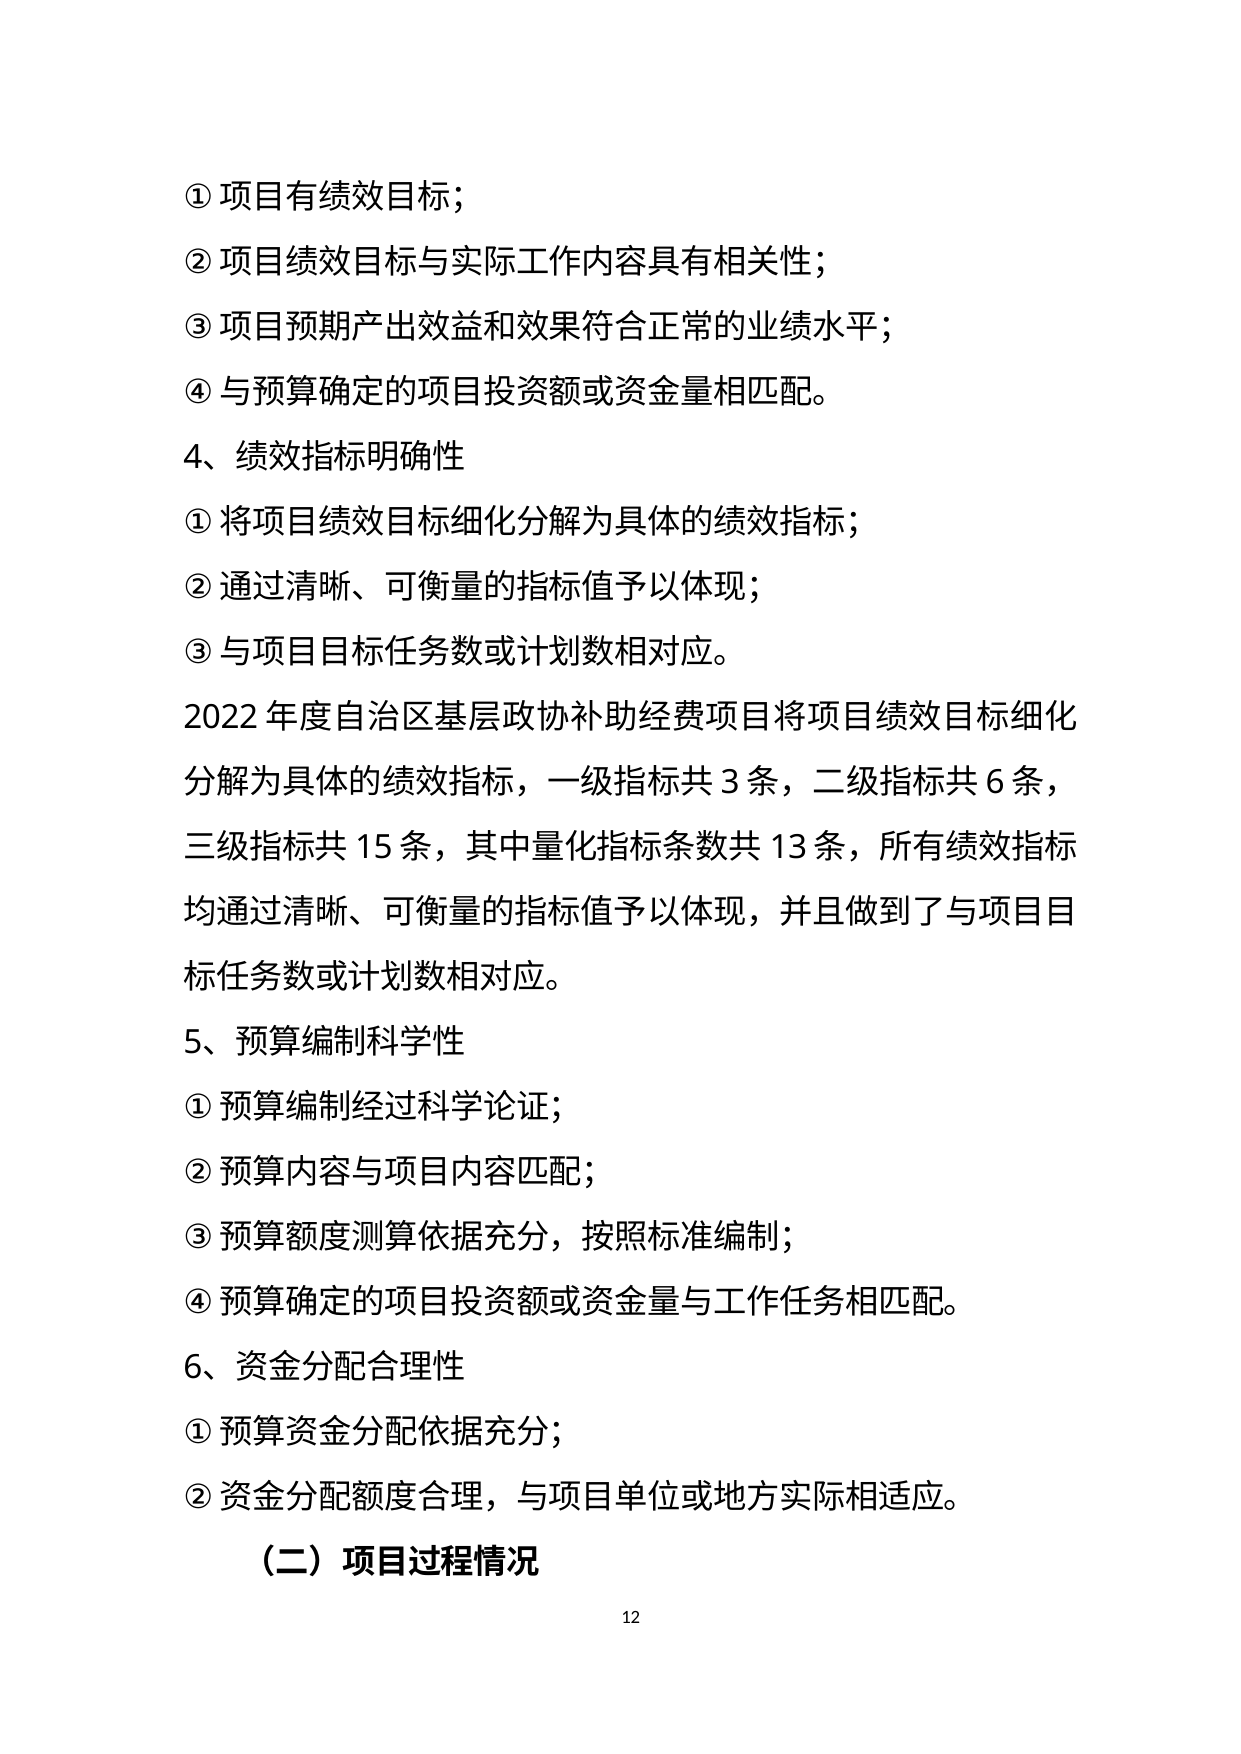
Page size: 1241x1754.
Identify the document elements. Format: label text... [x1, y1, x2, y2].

text （二）项目过程情况 [183, 1527, 1078, 1592]
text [183, 162, 1078, 1527]
